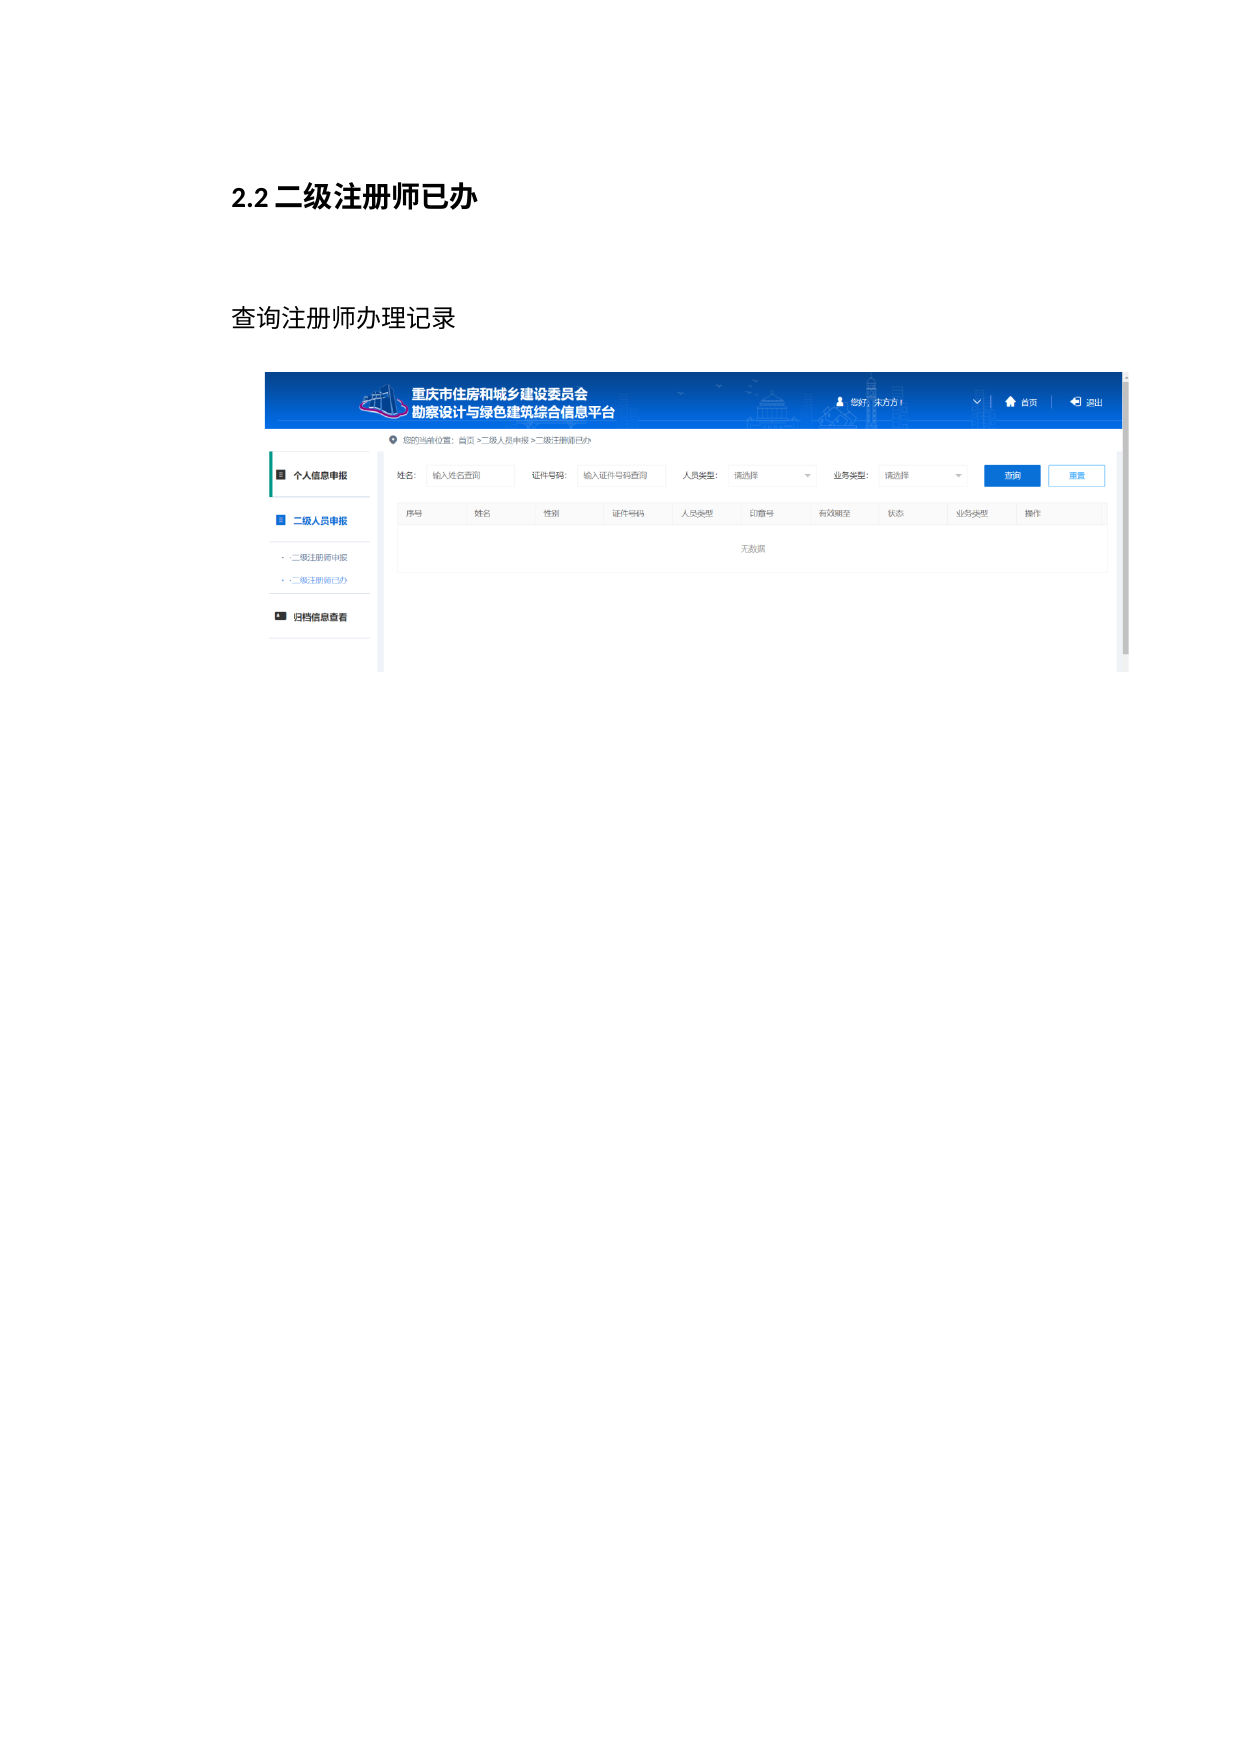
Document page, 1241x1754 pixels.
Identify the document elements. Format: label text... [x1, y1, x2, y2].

subtitle 2.2二级注册师已办 [187, 162, 1053, 227]
text 查询注册师办理记录 [187, 284, 1053, 349]
picture [264, 372, 1129, 672]
